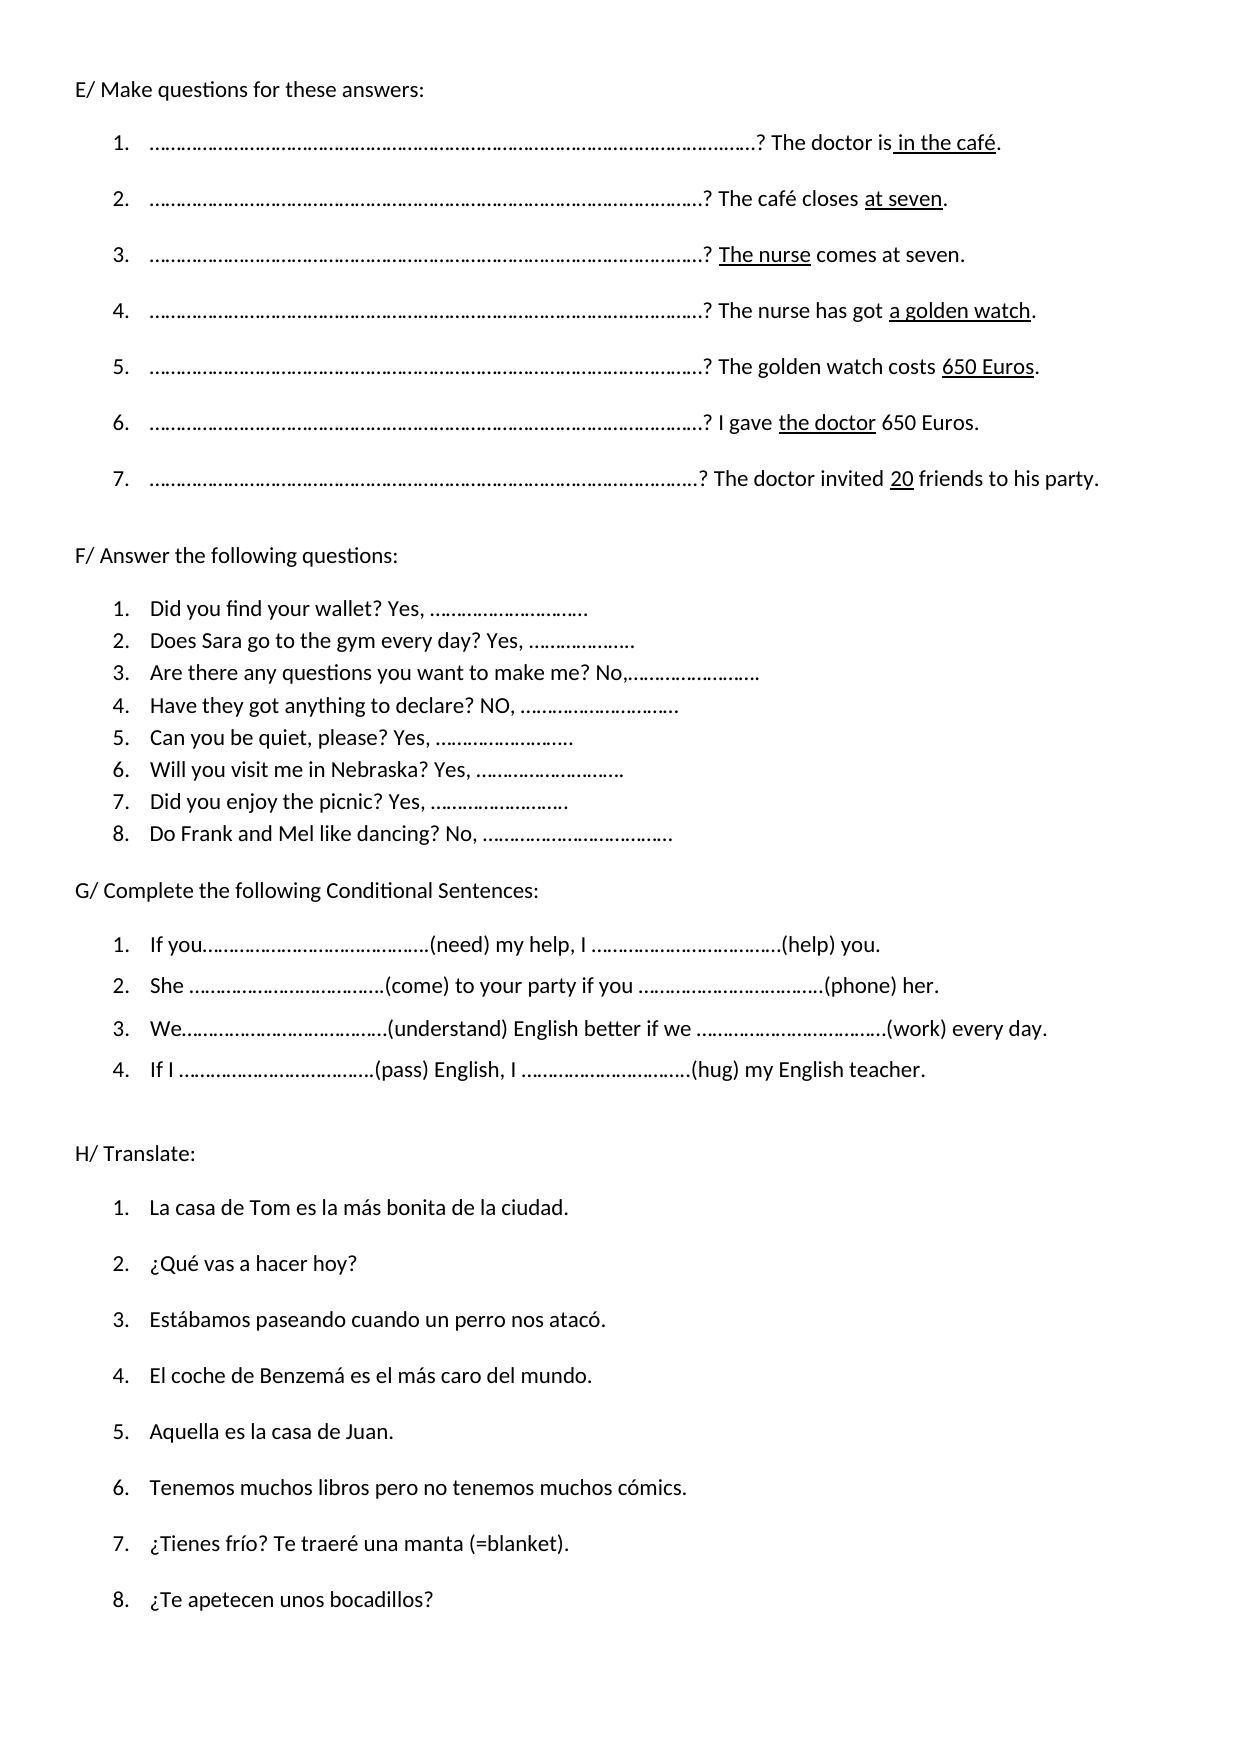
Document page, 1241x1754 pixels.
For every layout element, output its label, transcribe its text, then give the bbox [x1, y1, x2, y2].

list Have they got anything to declare? NO, ………………………… [112, 691, 1165, 719]
list El coche de Benzemá es el más caro del mundo. [112, 1361, 1165, 1389]
list We…………………………………(understand) English better if we ………………………………(work) every day. [112, 1014, 1165, 1042]
list …………………………………………………………………………………………..? The doctor invited 20 friends to his party. [112, 464, 1165, 492]
text H/ Translate: [75, 1139, 1165, 1168]
list ¿Te apetecen unos bocadillos? [112, 1585, 1165, 1613]
list ……………………………………………………………………………………………? The golden watch costs 650 Euros. [112, 352, 1165, 380]
list Does Sara go to the gym every day? Yes, ……………….. [112, 626, 1165, 654]
list ……………………………………………………………………………………………? The café closes at seven. [112, 184, 1165, 212]
list Estábamos paseando cuando un perro nos atacó. [112, 1305, 1165, 1333]
list La casa de Tom es la más bonita de la ciudad. [112, 1193, 1165, 1221]
text E/ Make questions for these answers: [75, 75, 1165, 103]
list ¿Tienes frío? Te traeré una manta (=blanket). [112, 1529, 1165, 1557]
text F/ Answer the following questions: [75, 541, 1165, 569]
list ……………………………………………………………………………………………? I gave the doctor 650 Euros. [112, 408, 1165, 436]
list Tenemos muchos libros pero no tenemos muchos cómics. [112, 1473, 1165, 1501]
list ……………………………………………………………………………………………? The nurse has got a golden watch. [112, 296, 1165, 324]
list ¿Qué vas a hacer hoy? [112, 1249, 1165, 1277]
list Do Frank and Mel like dancing? No, ……………………………… [112, 819, 1165, 847]
list ……………………………………………………………………………………………….……? The doctor is in the café. [112, 128, 1165, 156]
list Will you visit me in Nebraska? Yes, ………………………. [112, 755, 1165, 783]
list Are there any questions you want to make me? No,……………………. [112, 658, 1165, 687]
list ……………………………………………………………………………………………? The nurse comes at seven. [112, 240, 1165, 268]
list Did you enjoy the picnic? Yes, …………………….. [112, 787, 1165, 815]
list If I ……………………………….(pass) English, I …………………………..(hug) my English teacher. [112, 1056, 1165, 1084]
text G/ Complete the following Conditional Sentences: [75, 877, 1165, 905]
list Can you be quiet, please? Yes, …………………….. [112, 723, 1165, 751]
list Did you find your wallet? Yes, ………………………… [112, 594, 1165, 622]
list She ……………………………….(come) to your party if you ……………………………..(phone) her. [112, 972, 1165, 1000]
list Aquella es la casa de Juan. [112, 1417, 1165, 1445]
list If you…………………………………….(need) my help, I ………………………………(help) you. [112, 930, 1165, 958]
